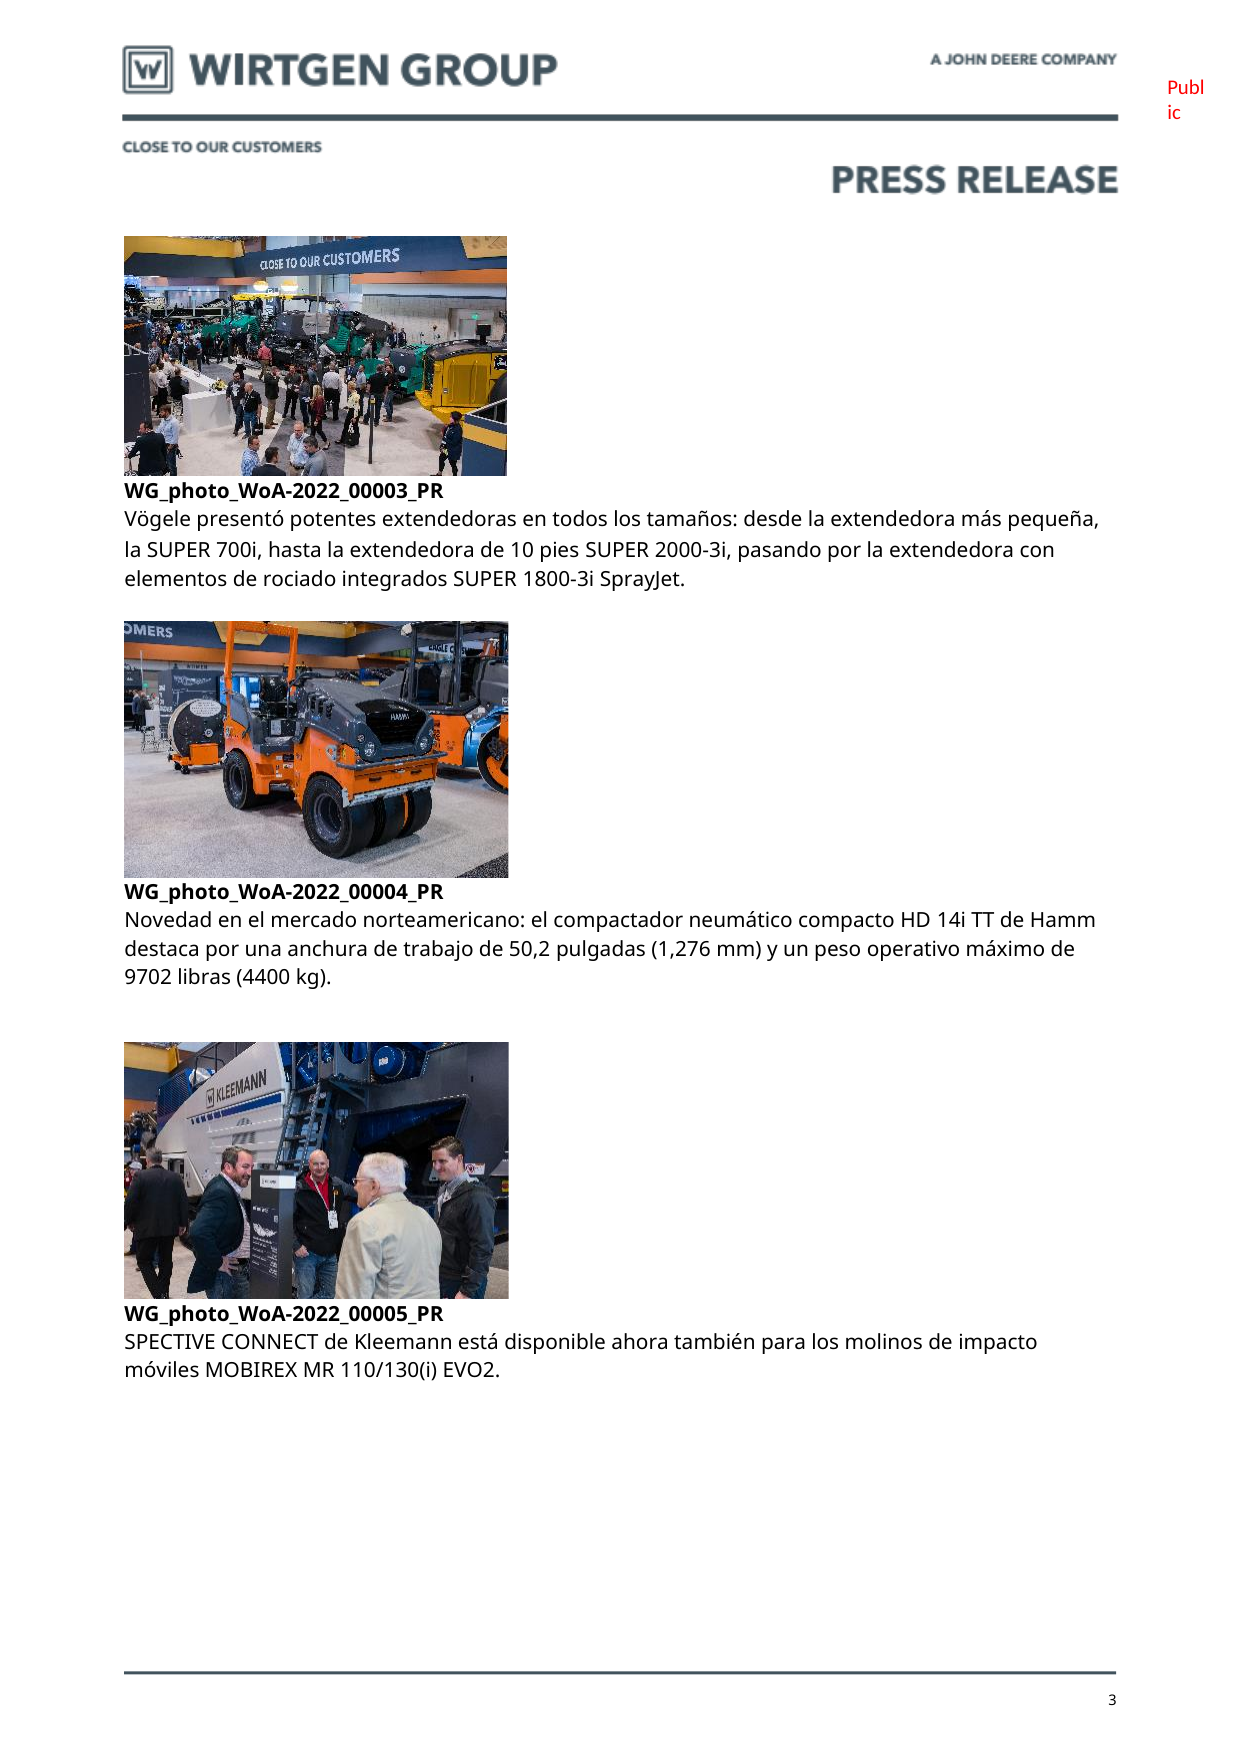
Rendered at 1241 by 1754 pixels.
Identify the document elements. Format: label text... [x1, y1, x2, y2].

text Vögele presentó potentes extendedoras en todos los tamaños: desde la extendedora más pequeña, la SUPER 700i, hasta la extendedora de 10 pies SUPER 2000-3i, pasando por la extendedora con elementos de rociado integrados SUPER 1800-3i SprayJet. [124, 504, 1116, 592]
picture [124, 1042, 509, 1299]
text Novedad en el mercado norteamericano: el compactador neumático compacto HD 14i TT de Hamm destaca por una anchura de trabajo de 50,2 pulgadas (1,276 mm) y un peso operativo máximo de 9702 libras (4400 kg). [124, 906, 1116, 991]
picture [124, 236, 507, 476]
text SPECTIVE CONNECT de Kleemann está disponible ahora también para los molinos de impacto móviles MOBIREX MR 110/130(i) EVO2. [124, 1327, 1116, 1384]
picture [124, 621, 509, 878]
